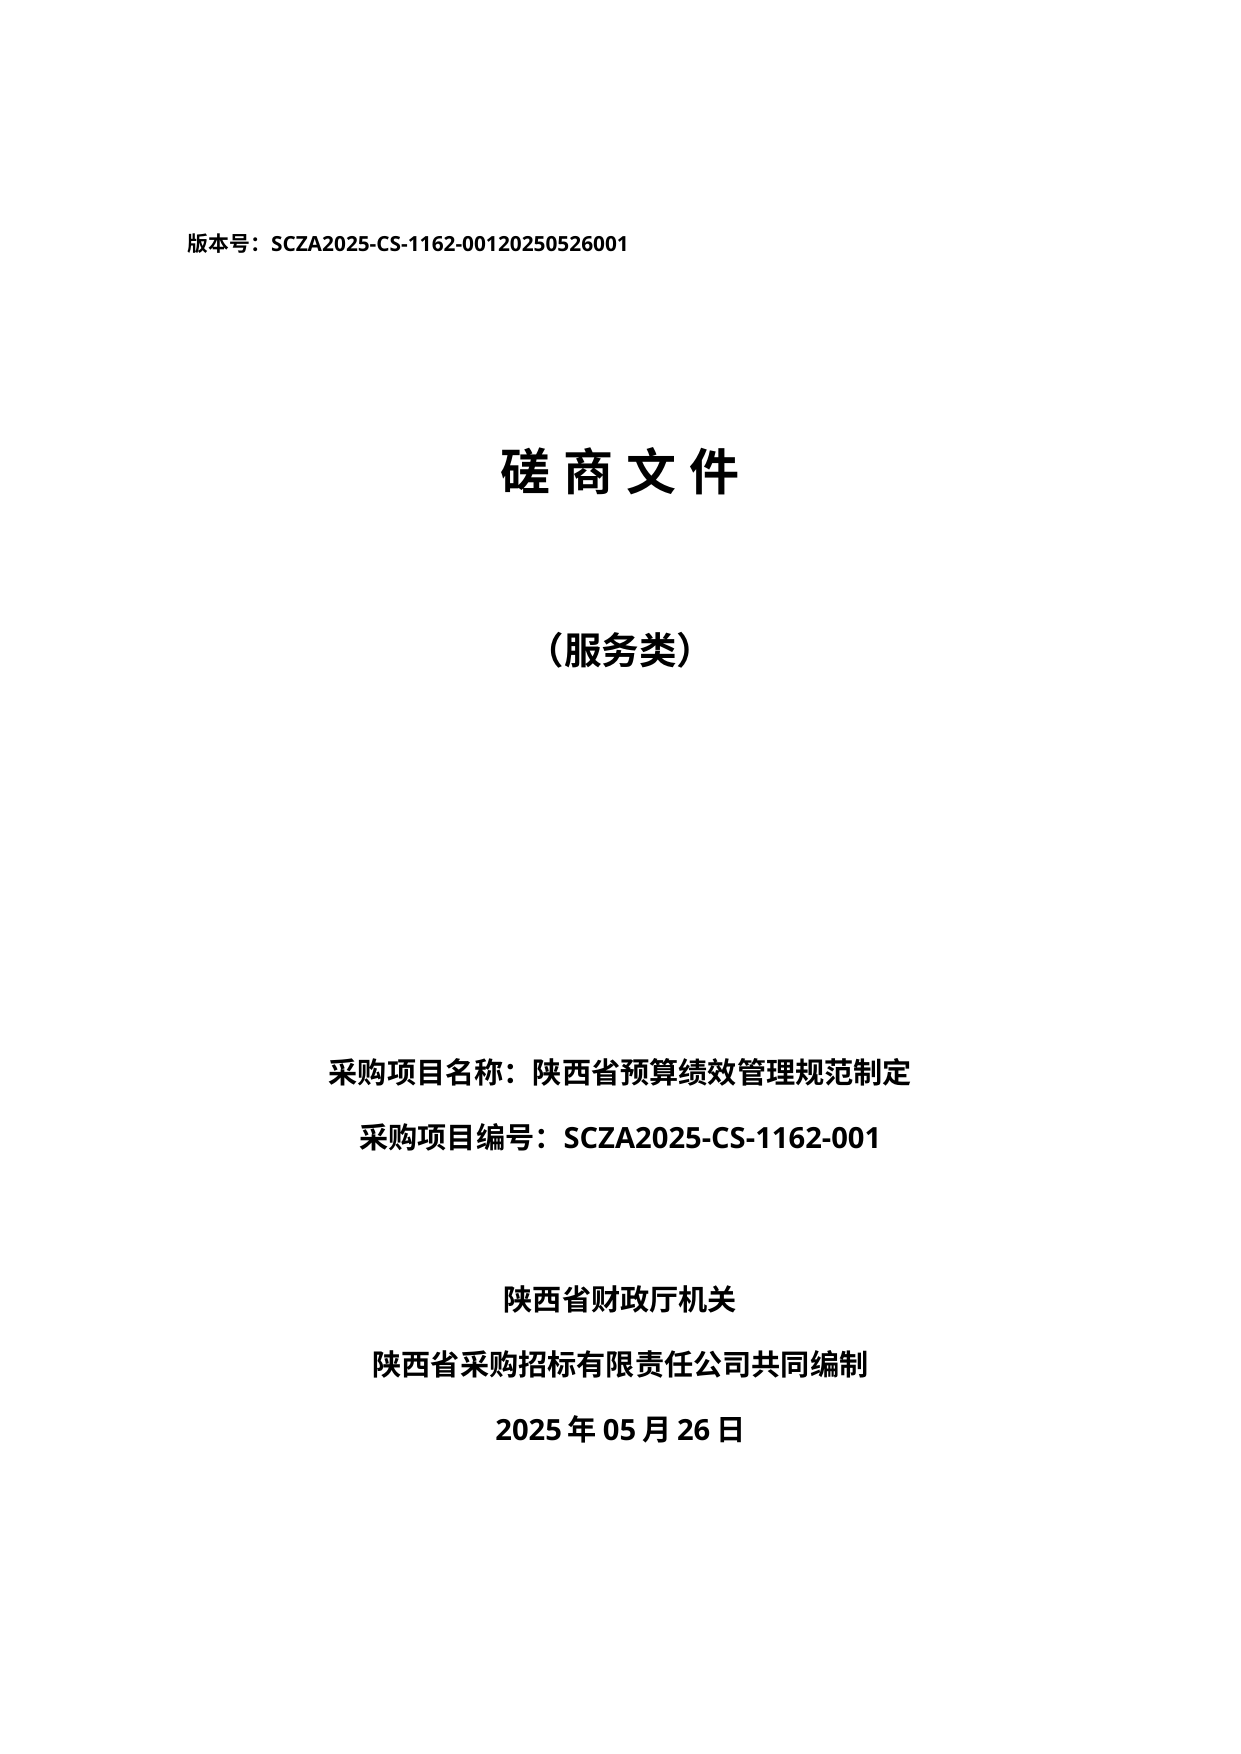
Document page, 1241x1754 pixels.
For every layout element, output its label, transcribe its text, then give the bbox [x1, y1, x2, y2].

text （服务类） [187, 617, 1053, 1039]
text 采购项目名称：陕西省预算绩效管理规范制定 [187, 1039, 1053, 1104]
text 采购项目编号：SCZA2025-CS-1162-001 [187, 1104, 1053, 1267]
text 版本号：SCZA2025-CS-1162-00120250526001 [187, 227, 1053, 422]
text 陕西省财政厅机关 [187, 1267, 1053, 1332]
text 陕西省采购招标有限责任公司共同编制 [187, 1332, 1053, 1397]
text 磋 商 文 件 [187, 422, 1053, 617]
text 2025年05月26日 [187, 1397, 1053, 1462]
